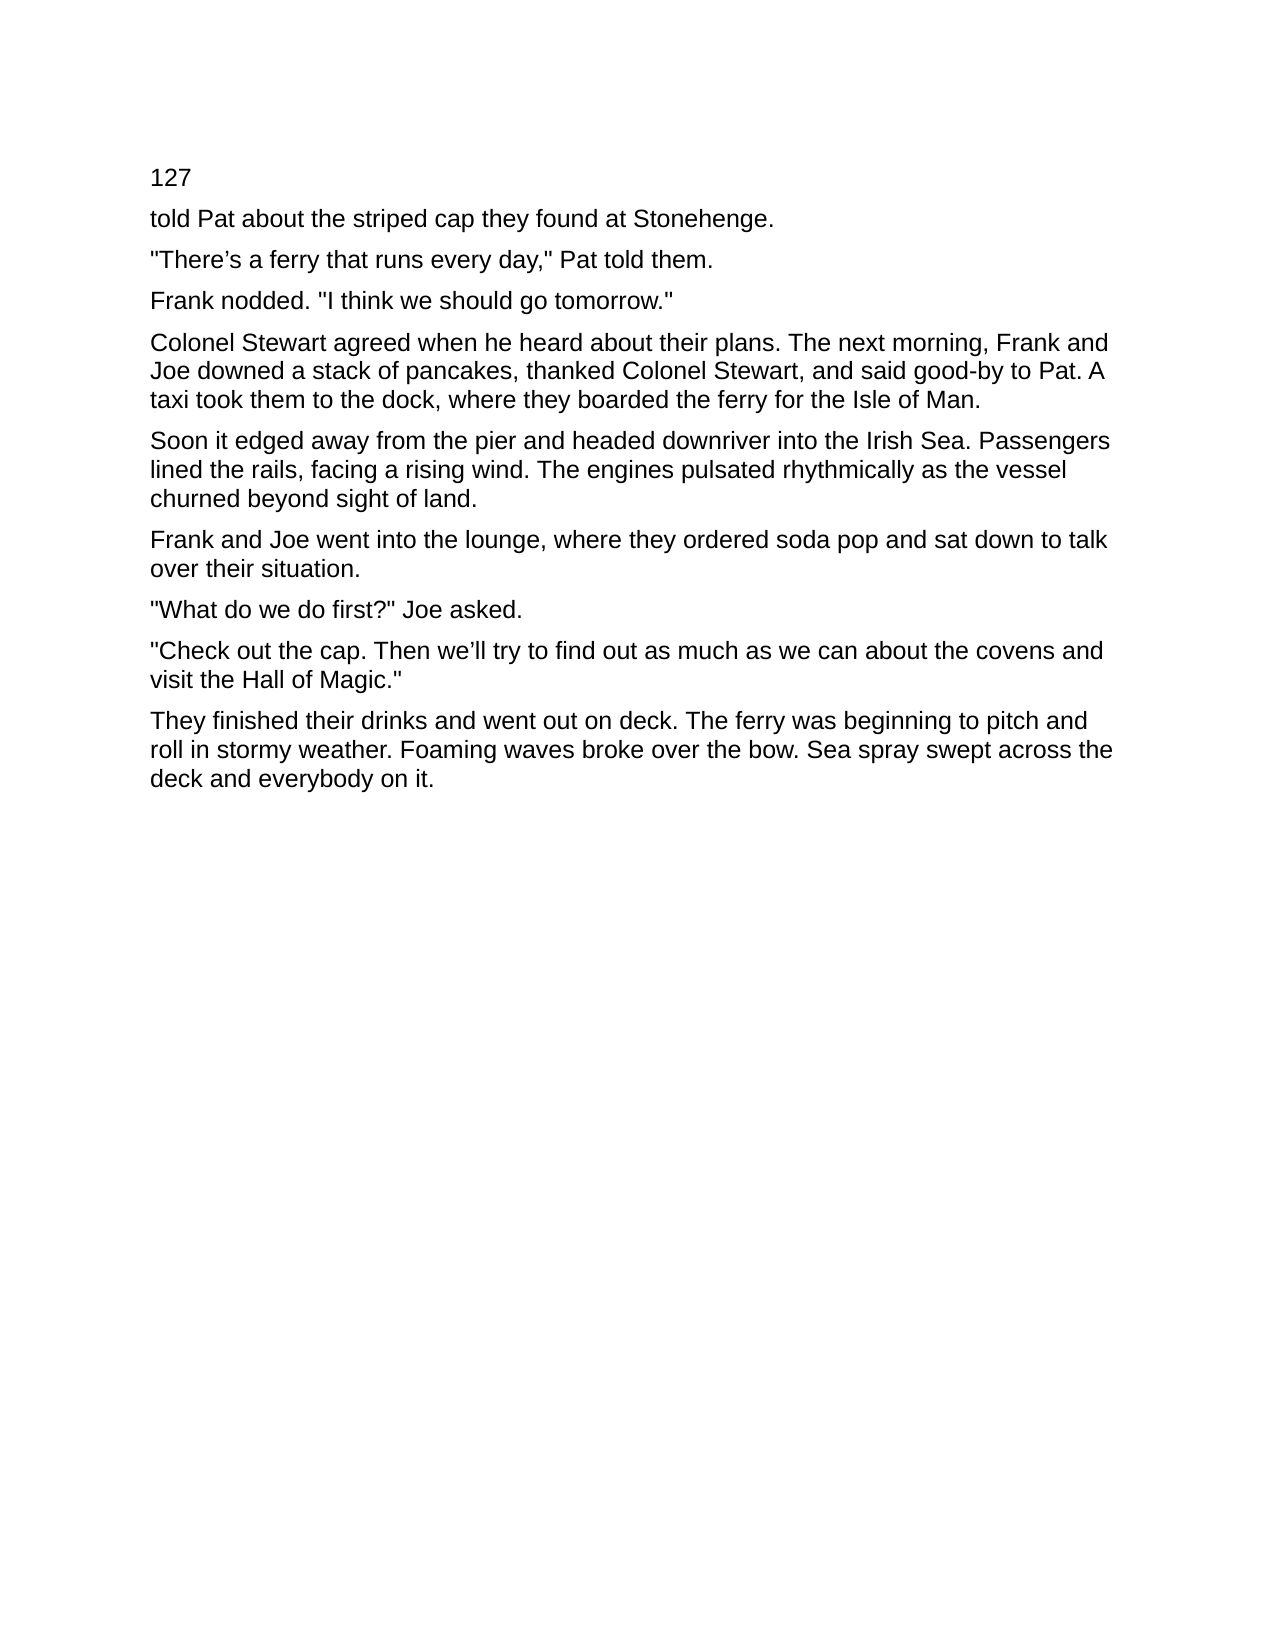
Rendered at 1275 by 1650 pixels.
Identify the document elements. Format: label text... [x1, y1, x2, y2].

text Soon it edged away from the pier and headed downriver into the Irish Sea. Passengers lined the rails, facing a rising wind. The engines pulsated rhythmically as the vessel churned beyond sight of land. [150, 426, 1125, 512]
text Frank and Joe went into the lounge, where they ordered soda pop and sat down to talk over their situation. [150, 525, 1125, 582]
text told Pat about the striped cap they found at Stonehenge. [150, 204, 1125, 232]
text 127 [150, 162, 1125, 191]
text Colonel Stewart agreed when he heard about their plans. The next morning, Frank and Joe downed a stack of pancakes, thanked Colonel Stewart, and said good-by to Pat. A taxi took them to the dock, where they boarded the ferry for the Isle of Man. [150, 327, 1125, 414]
text "There’s a ferry that runs every day," Pat told them. [150, 245, 1125, 274]
text "Check out the cap. Then we’ll try to find out as much as we can about the covens and visit the Hall of Magic." [150, 636, 1125, 694]
text "What do we do first?" Joe asked. [150, 595, 1125, 624]
text They finished their drinks and went out on deck. The ferry was beginning to pitch and roll in stormy weather. Foaming waves broke over the bow. Sea spray swept across the deck and everybody on it. [150, 706, 1125, 792]
text Frank nodded. "I think we should go tomorrow." [150, 286, 1125, 315]
